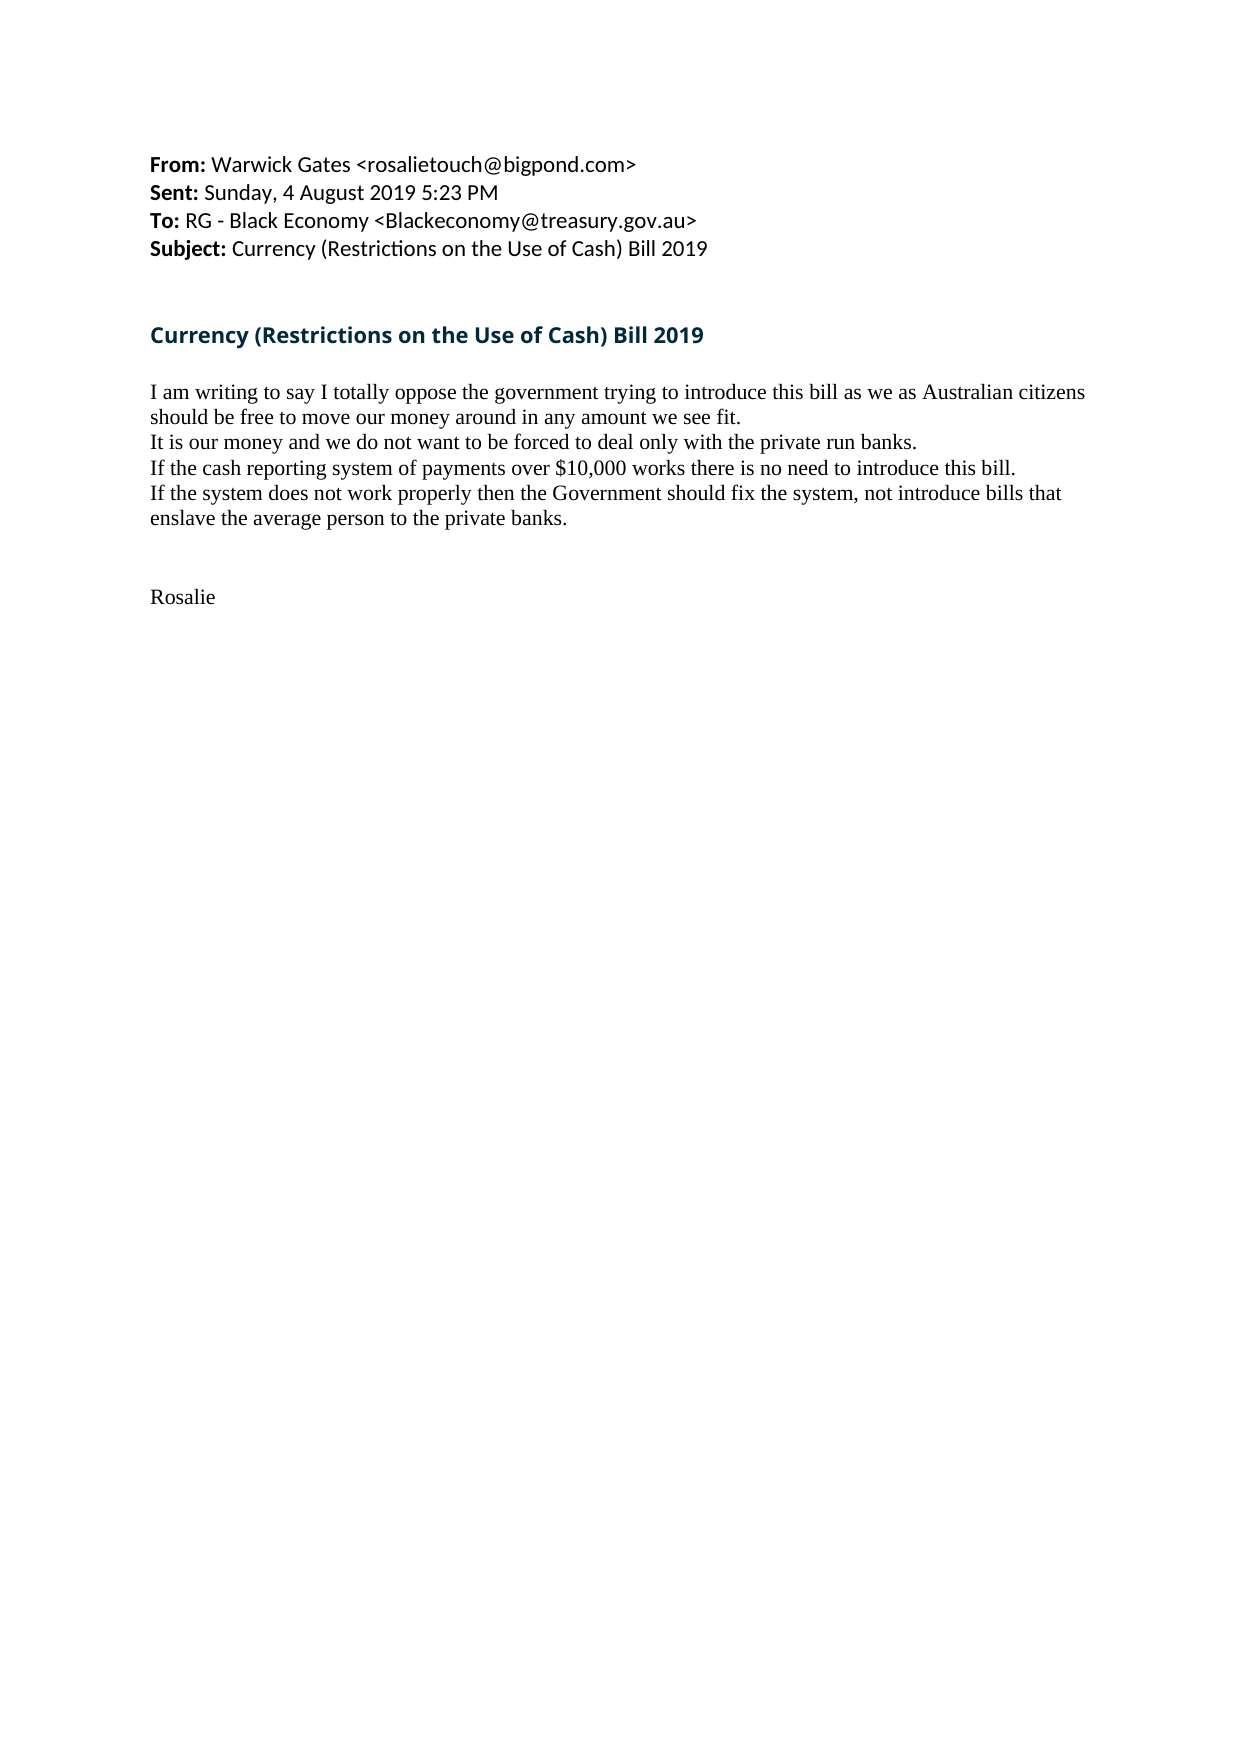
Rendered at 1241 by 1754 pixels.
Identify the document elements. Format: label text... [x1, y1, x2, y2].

text From: Warwick Gates <rosalietouch@bigpond.com> Sent: Sunday, 4 August 2019 5:23 PM To: RG - Black Economy <Blackeconomy@treasury.gov.au> Subject: Currency (Restrictions on the Use of Cash) Bill 2019 [150, 150, 1090, 262]
text If the cash reporting system of payments over $10,000 works there is no need to introduce this bill. [150, 454, 1090, 480]
text Rosalie [150, 584, 1090, 609]
subtitle Currency (Restrictions on the Use of Cash) Bill 2019 [150, 320, 1090, 350]
text If the system does not work properly then the Government should fix the system, not introduce bills that enslave the average person to the private banks. [150, 480, 1090, 530]
text It is our money and we do not want to be forced to deal only with the private run banks. [150, 429, 1090, 454]
text I am writing to say I totally oppose the government trying to introduce this bill as we as Australian citizens should be free to move our money around in any amount we see fit. [150, 379, 1090, 429]
